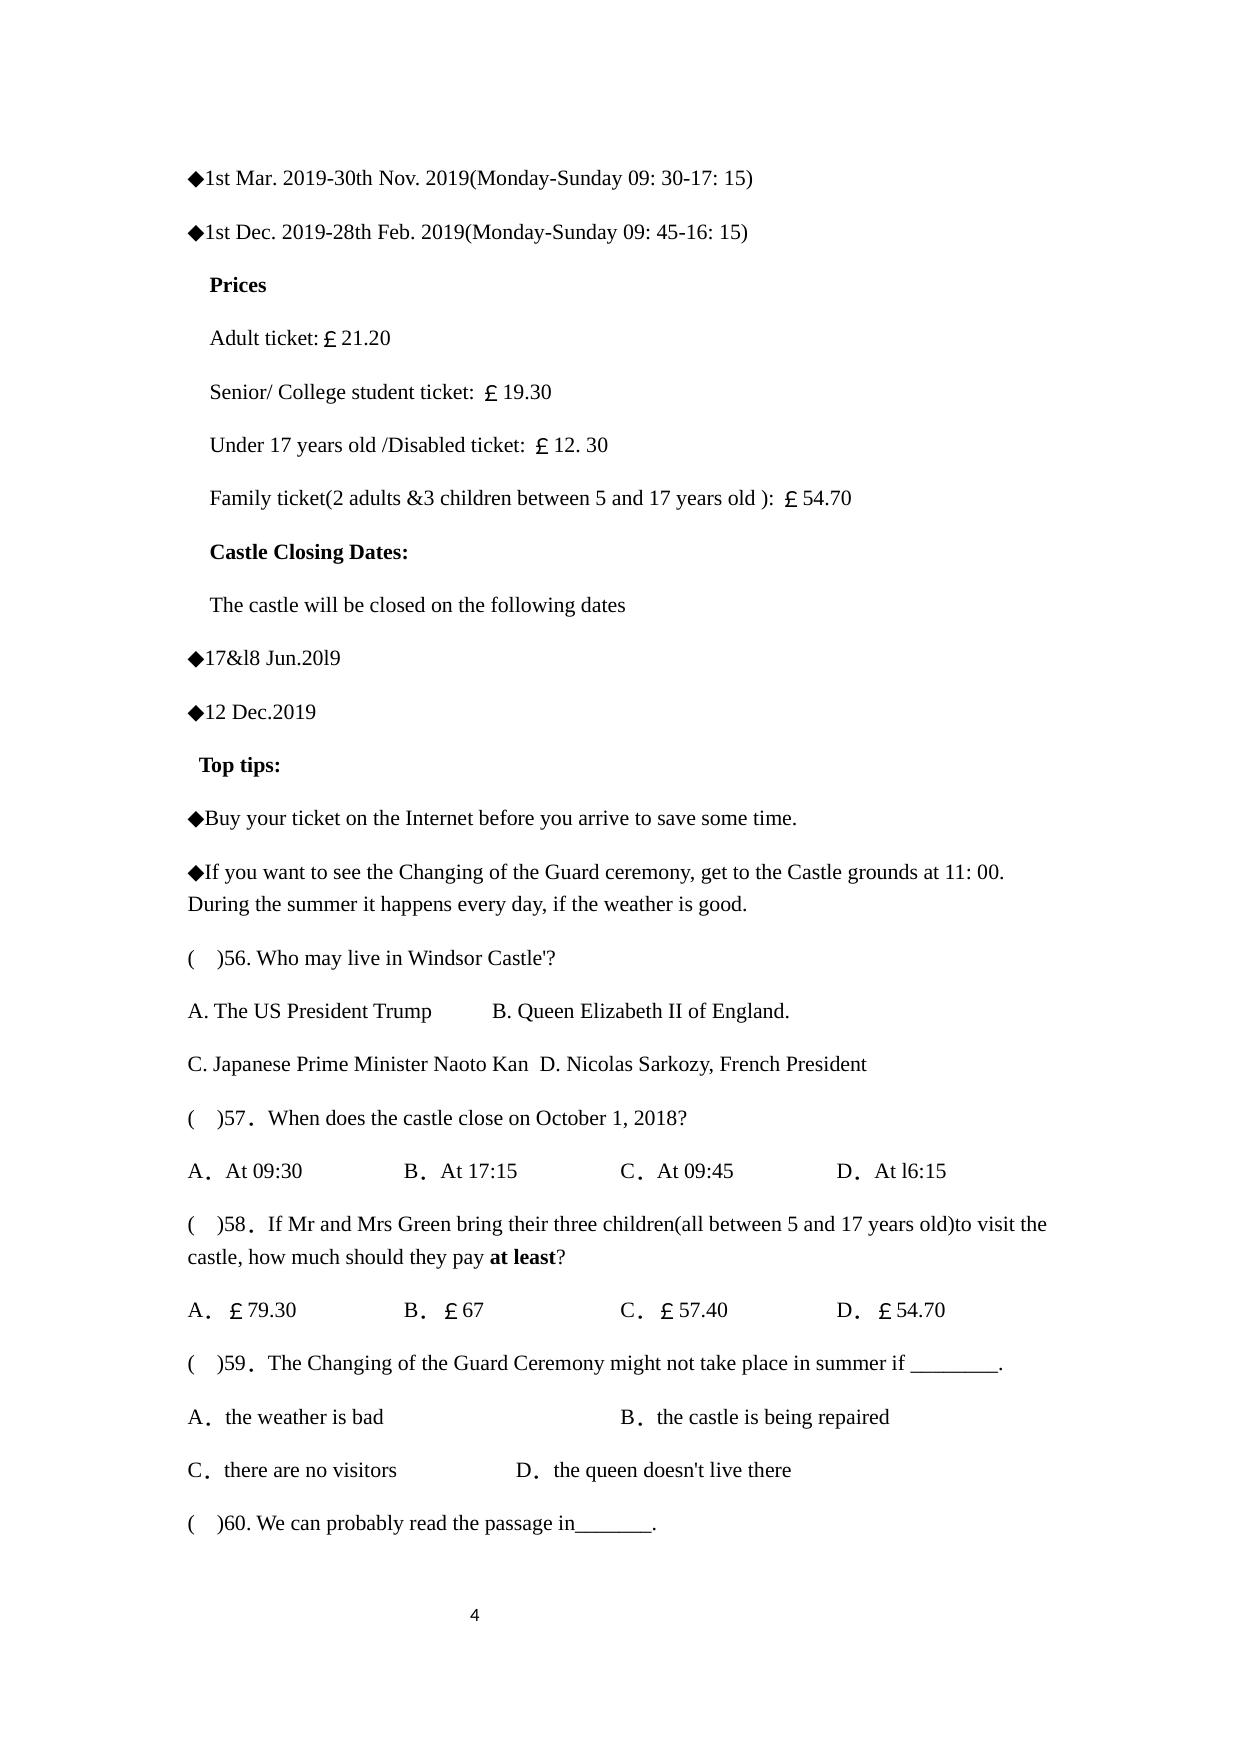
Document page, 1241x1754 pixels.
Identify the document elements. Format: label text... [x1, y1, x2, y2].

text Family ticket(2 adults &3 children between 5 and 17 years old ): ￡54.70 [187, 482, 1053, 514]
text Top tips: [187, 748, 1053, 781]
text ( )60. We can probably read the passage in_______. [187, 1507, 1053, 1539]
text Castle Closing Dates: [187, 535, 1053, 568]
text ◆Buy your ticket on the Internet before you arrive to save some time. [187, 802, 1053, 834]
text ◆12 Dec.2019 [187, 695, 1053, 728]
text Adult ticket:￡21.20 [187, 322, 1053, 354]
text ◆1st Dec. 2019-28th Feb. 2019(Monday-Sunday 09: 45-16: 15) [187, 215, 1053, 248]
text A．At 09:30 B．At 17:15 C．At 09:45 D．At l6:15 [187, 1154, 1053, 1187]
text ( )58．If Mr and Mrs Green bring their three children(all between 5 and 17 years old)to visit the castle, how much should they pay at least? [187, 1208, 1053, 1273]
text Senior/ College student ticket: ￡19.30 [187, 375, 1053, 408]
text A．￡79.30 B．￡67 C．￡57.40 D．￡54.70 [187, 1293, 1053, 1326]
text C. Japanese Prime Minister Naoto Kan D. Nicolas Sarkozy, French President [187, 1048, 1053, 1080]
text Under 17 years old /Disabled ticket: ￡12. 30 [187, 428, 1053, 461]
text A. The US President Trump B. Queen Elizabeth II of England. [187, 994, 1053, 1027]
text ◆1st Mar. 2019-30th Nov. 2019(Monday-Sunday 09: 30-17: 15) [187, 162, 1053, 194]
text The castle will be closed on the following dates [187, 588, 1053, 621]
text ( )59．The Changing of the Guard Ceremony might not take place in summer if ________. [187, 1347, 1053, 1379]
text C．there are no visitors D．the queen doesn't live there [187, 1453, 1053, 1486]
text ( )56. Who may live in Windsor Castle'? [187, 941, 1053, 973]
text Prices [187, 268, 1053, 301]
text A．the weather is bad B．the castle is being repaired [187, 1400, 1053, 1433]
text ( )57．When does the castle close on October 1, 2018? [187, 1101, 1053, 1133]
text ◆If you want to see the Changing of the Guard ceremony, get to the Castle grounds at 11: 00. During the summer it happens every day, if the weather is good. [187, 855, 1053, 920]
text ◆17&l8 Jun.20l9 [187, 642, 1053, 674]
